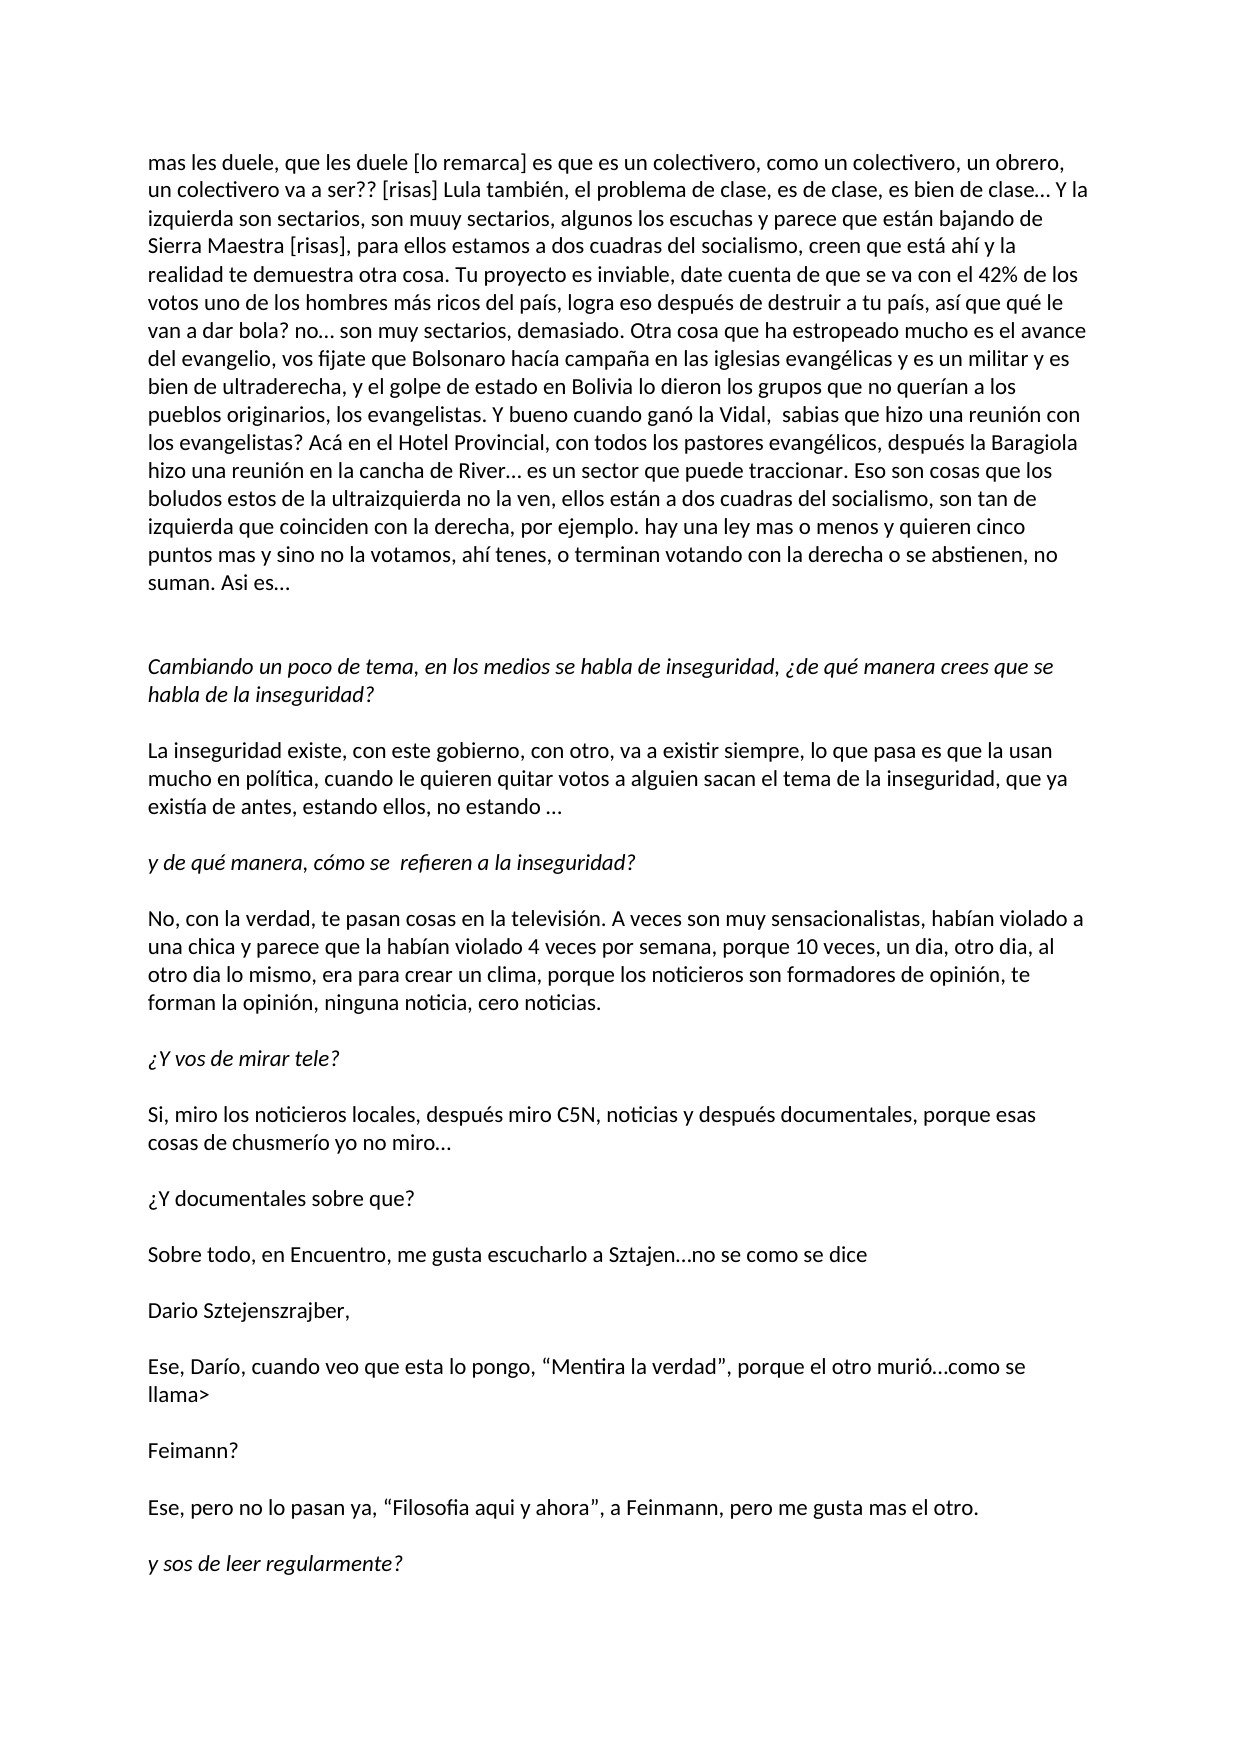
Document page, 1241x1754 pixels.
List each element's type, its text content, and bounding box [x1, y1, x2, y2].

text No, con la verdad, te pasan cosas en la televisión. A veces son muy sensacionalistas, habían violado a una chica y parece que la habían violado 4 veces por semana, porque 10 veces, un dia, otro dia, al otro dia lo mismo, era para crear un clima, porque los noticieros son formadores de opinión, te forman la opinión, ninguna noticia, cero noticias. [148, 904, 1093, 1016]
text Cambiando un poco de tema, en los medios se habla de inseguridad, ¿de qué manera crees que se habla de la inseguridad? [148, 652, 1093, 708]
text Ese, pero no lo pasan ya, “Filosofia aqui y ahora”, a Feinmann, pero me gusta mas el otro. [148, 1493, 1093, 1521]
text Dario Sztejenszrajber, [148, 1296, 1093, 1324]
text ¿Y documentales sobre que? [148, 1184, 1093, 1212]
text Si, miro los noticieros locales, después miro C5N, noticias y después documentales, porque esas cosas de chusmerío yo no miro… [148, 1100, 1093, 1156]
text Sobre todo, en Encuentro, me gusta escucharlo a Sztajen…no se como se dice [148, 1240, 1093, 1268]
text y sos de leer regularmente? [148, 1549, 1093, 1577]
text ¿Y vos de mirar tele? [148, 1044, 1093, 1072]
text Ese, Darío, cuando veo que esta lo pongo, “Mentira la verdad”, porque el otro murió…como se llama> [148, 1352, 1093, 1408]
text y de qué manera, cómo se refieren a la inseguridad? [148, 848, 1093, 876]
text La inseguridad existe, con este gobierno, con otro, va a existir siempre, lo que pasa es que la usan mucho en política, cuando le quieren quitar votos a alguien sacan el tema de la inseguridad, que ya existía de antes, estando ellos, no estando … [148, 736, 1093, 820]
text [148, 148, 1093, 596]
text Feimann? [148, 1437, 1093, 1464]
